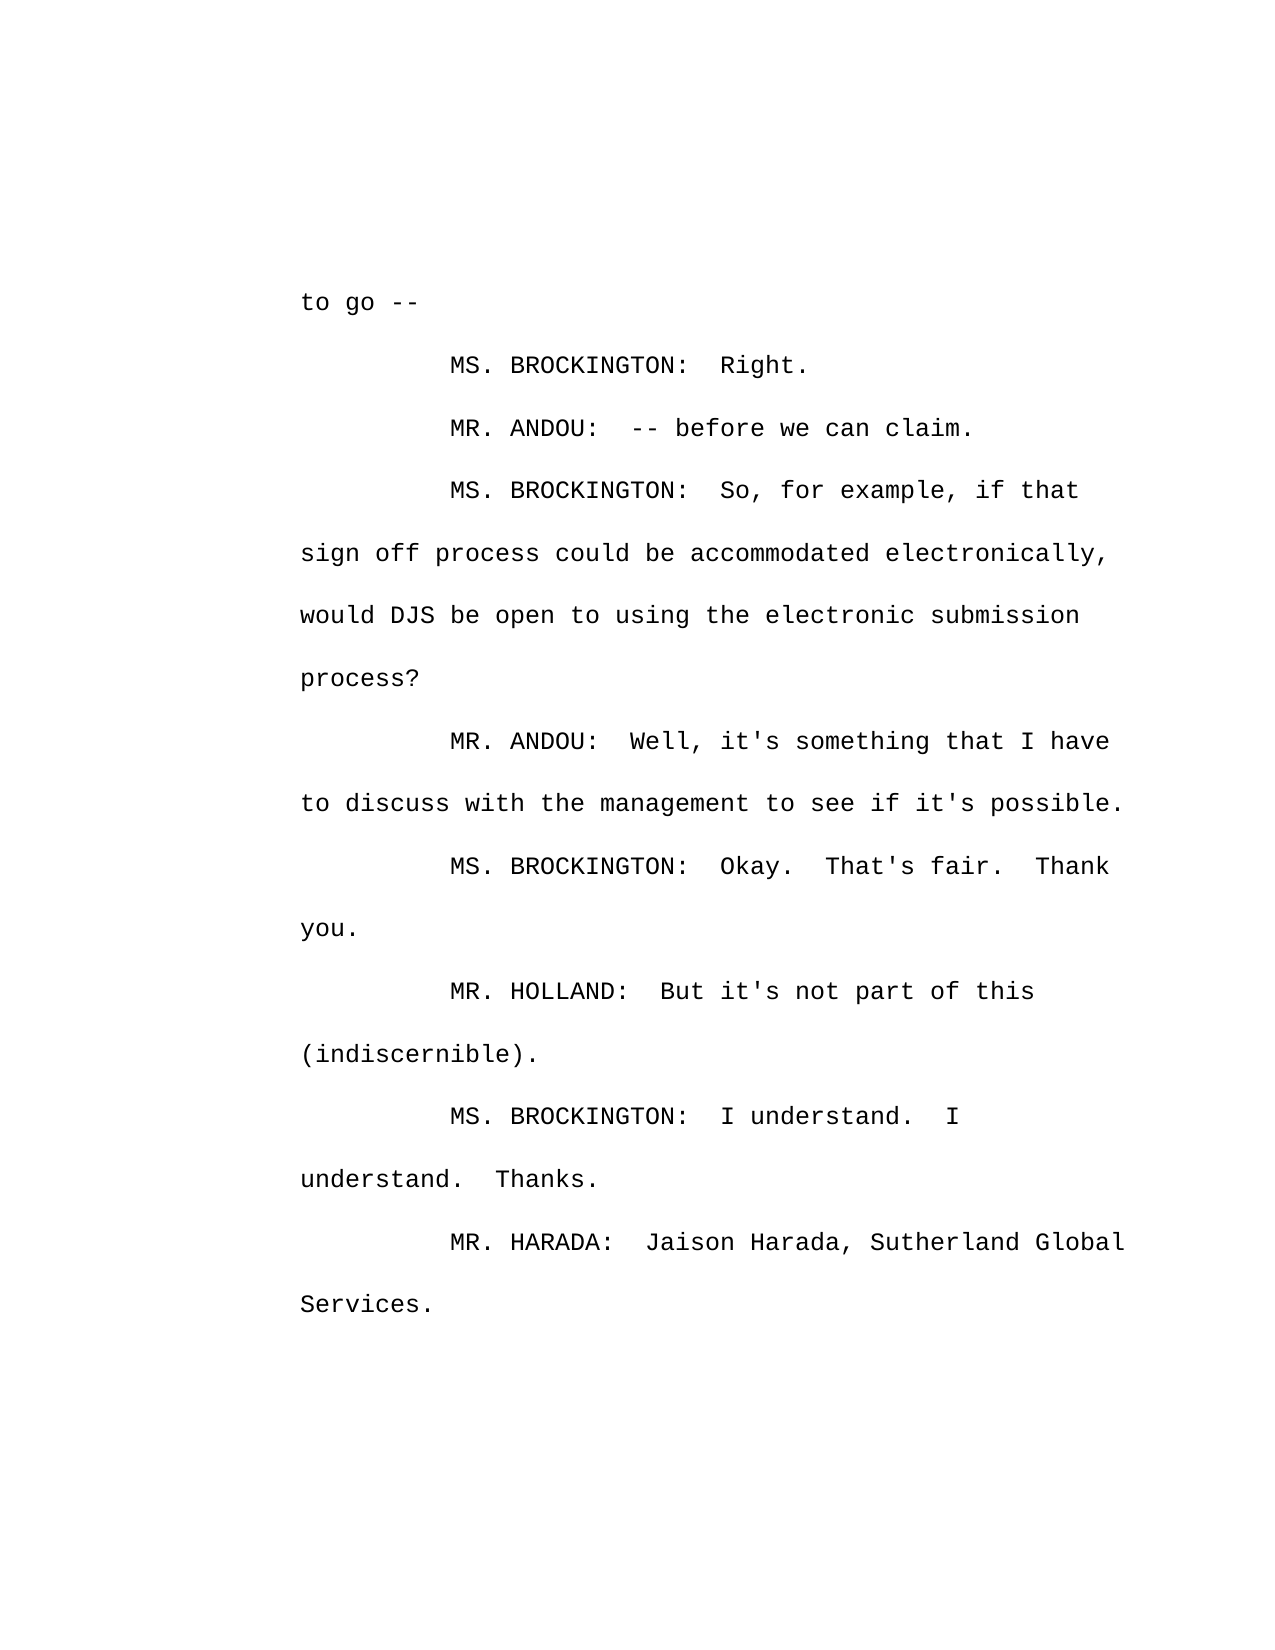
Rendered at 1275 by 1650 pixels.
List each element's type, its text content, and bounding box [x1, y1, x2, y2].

text MS. BROCKINGTON: Okay. That's fair. Thank you. [300, 853, 1125, 944]
text MR. HOLLAND: But it's not part of this (indiscernible). [300, 979, 1125, 1069]
text MS. BROCKINGTON: I understand. I understand. Thanks. [300, 1104, 1125, 1195]
text MS. BROCKINGTON: So, for example, if that sign off process could be accommodated electronically, would DJS be open to using the electronic submission process? [300, 478, 1125, 694]
text MR. ANDOU: Well, it's something that I have to discuss with the management to see if it's possible. [300, 728, 1125, 819]
text MR. HARADA: Jaison Harada, Sutherland Global Services. [300, 1229, 1125, 1320]
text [300, 290, 1125, 318]
text MR. ANDOU: -- before we can claim. [300, 415, 1125, 443]
text MS. BROCKINGTON: Right. [300, 353, 1125, 381]
